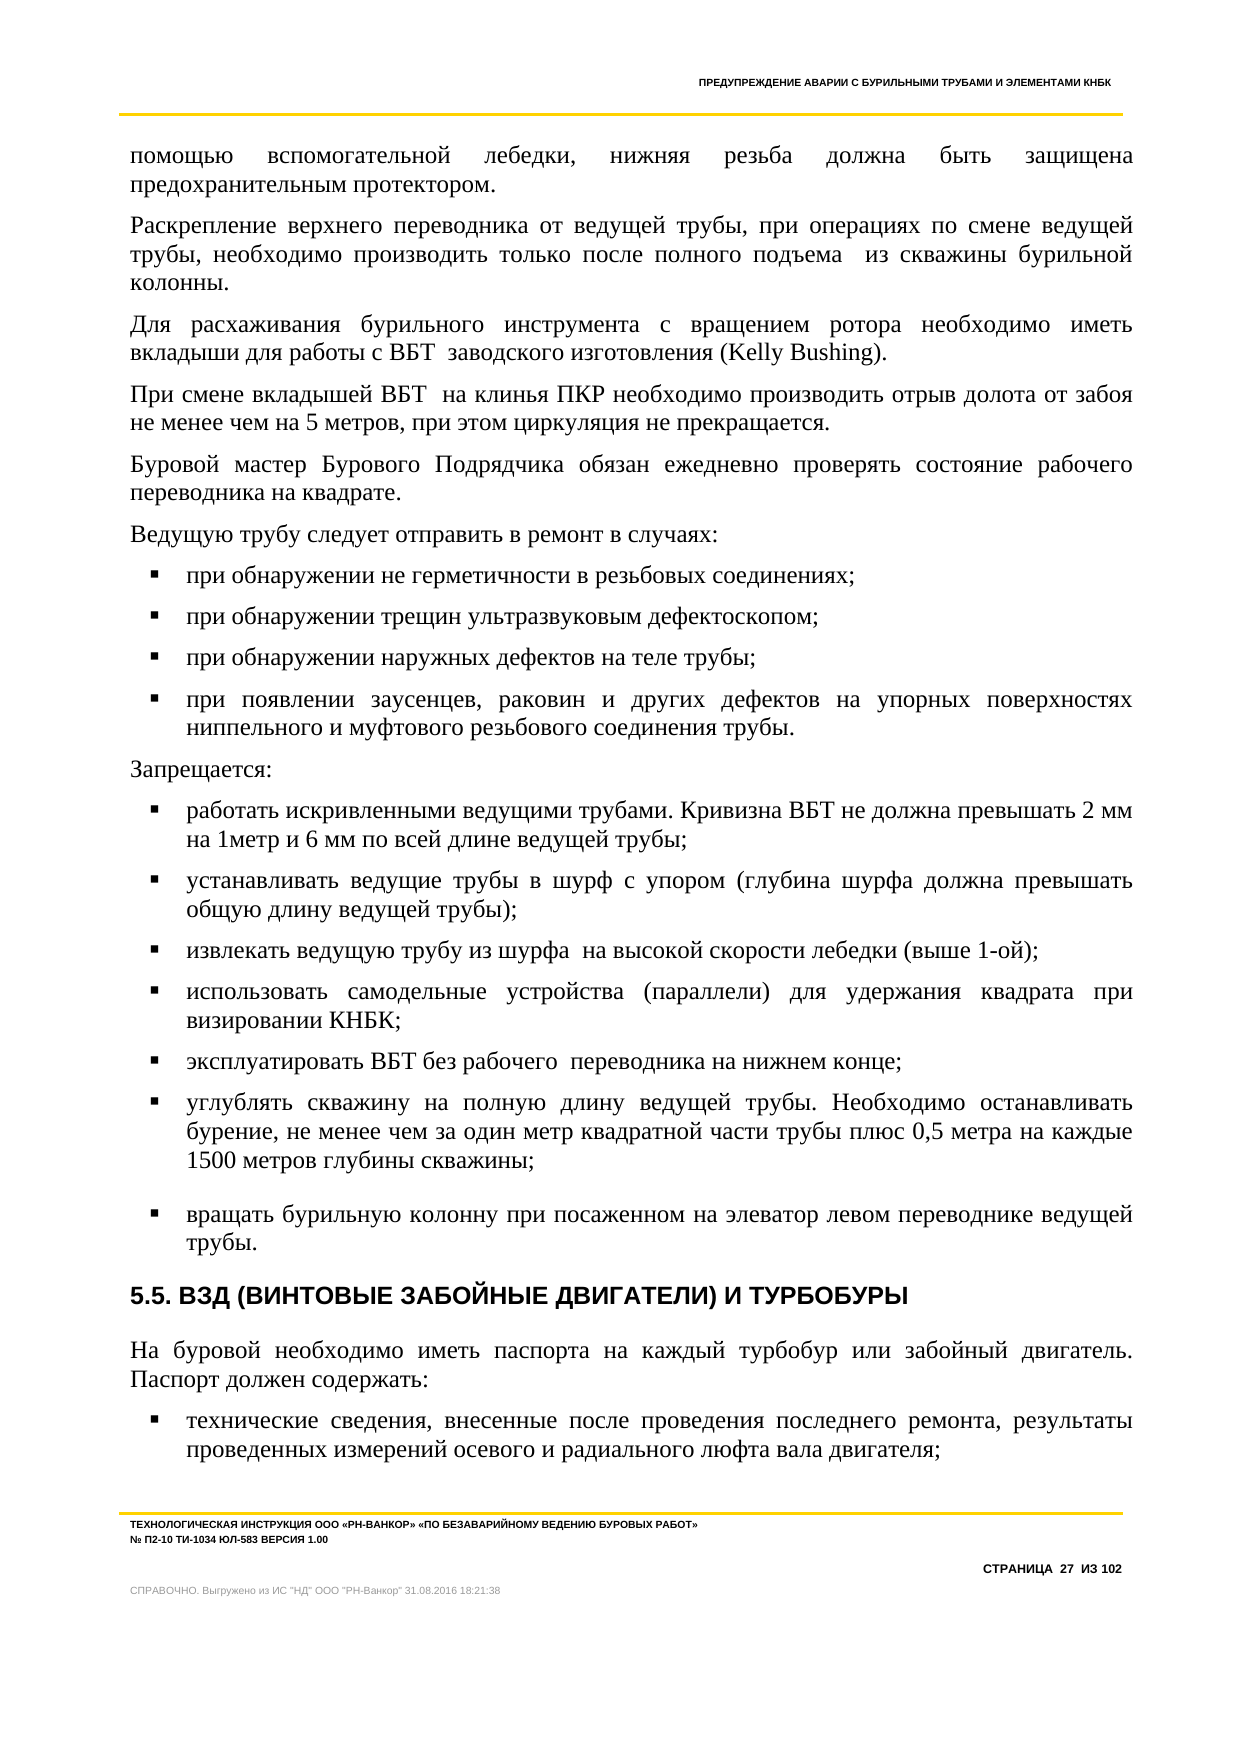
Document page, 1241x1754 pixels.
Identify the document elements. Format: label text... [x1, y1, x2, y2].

list использовать самодельные устройства (параллели) для удержания квадрата при визировании КНБК; [149, 976, 1134, 1034]
list технические сведения, внесенные после проведения последнего ремонта, результаты проведенных измерений осевого и радиального люфта вала двигателя; [149, 1405, 1134, 1462]
text При смене вкладышей ВБТ на клинья ПКР необходимо производить отрыв долота от забоя не менее чем на 5 метров, при этом циркуляция не прекращается. [130, 379, 1134, 436]
list устанавливать ведущие трубы в шурф с упором (глубина шурфа должна превышать общую длину ведущей трубы); [149, 865, 1134, 922]
text На буровой необходимо иметь паспорта на каждый турбобур или забойный двигатель. Паспорт должен содержать: [130, 1335, 1134, 1392]
list при появлении заусенцев, раковин и других дефектов на упорных поверхностях ниппельного и муфтового резьбового соединения трубы. [149, 684, 1134, 741]
list при обнаружении наружных дефектов на теле трубы; [149, 642, 1134, 671]
list работать искривленными ведущими трубами. Кривизна ВБТ не должна превышать 2 мм на 1метр и 6 мм по всей длине ведущей трубы; [149, 795, 1134, 852]
list вращать бурильную колонну при посаженном на элеватор левом переводнике ведущей трубы. [149, 1199, 1134, 1256]
list при обнаружении трещин ультразвуковым дефектоскопом; [149, 601, 1134, 630]
text Раскрепление верхнего переводника от ведущей трубы, при операциях по смене ведущей трубы, необходимо производить только после полного подъема из скважины бурильной колонны. [130, 210, 1134, 296]
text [130, 140, 1134, 197]
text Буровой мастер Бурового Подрядчика обязан ежедневно проверять состояние рабочего переводника на квадрате. [130, 449, 1134, 506]
text Для расхаживания бурильного инструмента с вращением ротора необходимо иметь вкладыши для работы с ВБТ заводского изготовления (Kelly Bushing). [130, 309, 1134, 366]
text Ведущую трубу следует отправить в ремонт в случаях: [130, 519, 1134, 547]
list извлекать ведущую трубу из шурфа на высокой скорости лебедки (выше 1-ой); [149, 935, 1134, 964]
list эксплуатировать ВБТ без рабочего переводника на нижнем конце; [149, 1046, 1134, 1075]
list при обнаружении не герметичности в резьбовых соединениях; [149, 560, 1134, 589]
list углублять скважину на полную длину ведущей трубы. Необходимо останавливать бурение, не менее чем за один метр квадратной части трубы плюс 0,5 метра на каждые 1500 метров глубины скважины; [149, 1087, 1134, 1174]
text Запрещается: [130, 754, 1134, 782]
subtitle 5.5. ВЗД (ВИНТОВЫЕ ЗАБОЙНЫЕ ДВИГАТЕЛИ) И ТУРБОБУРЫ [130, 1281, 1134, 1310]
